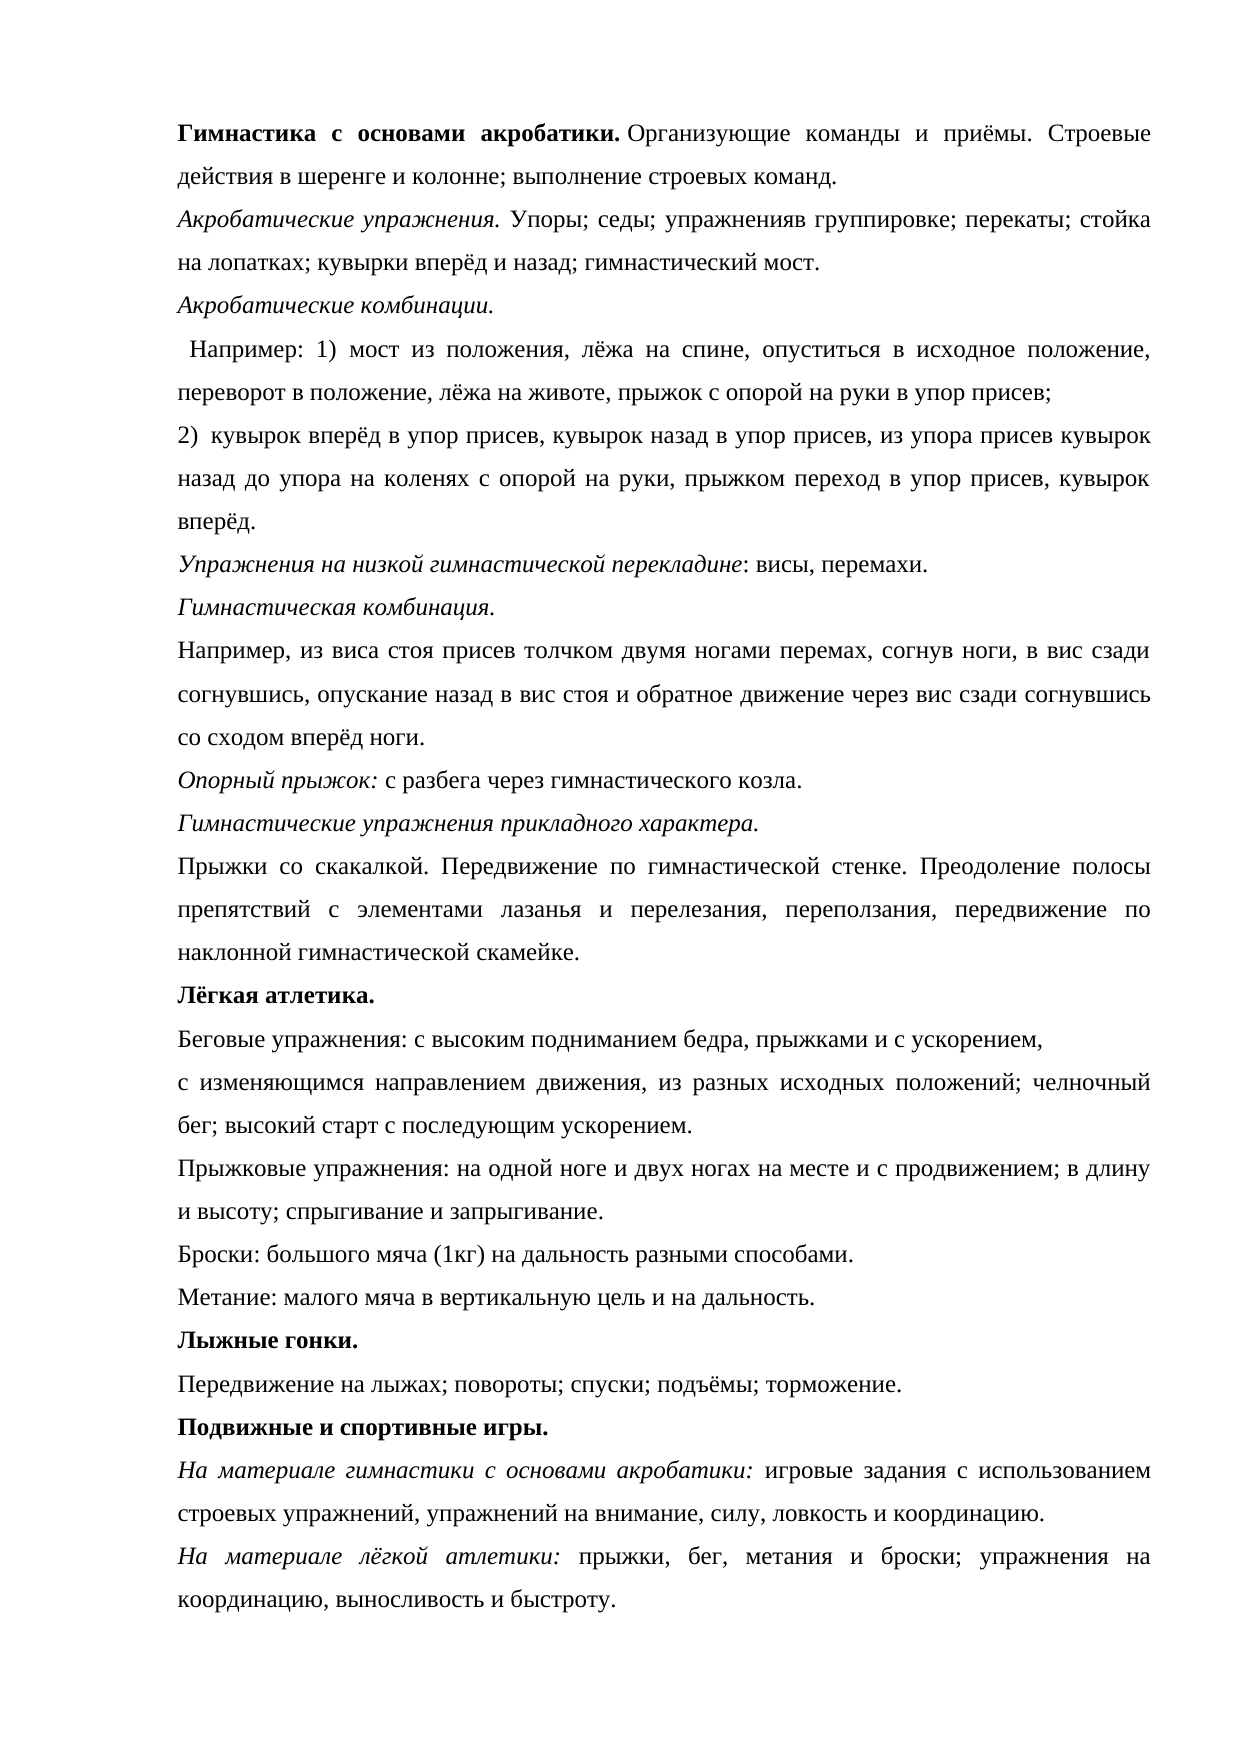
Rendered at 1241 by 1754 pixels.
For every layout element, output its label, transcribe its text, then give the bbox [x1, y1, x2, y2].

text Гимнастическая комбинация. [177, 592, 1152, 621]
text Упражнения на низкой гимнастической перекладине: висы, перемахи. [177, 549, 1152, 578]
text Акробатические комбинации. [177, 291, 1152, 319]
text Подвижные и спортивные игры. [177, 1412, 1152, 1441]
text Опорный прыжок: с разбега через гимнастического козла. [177, 765, 1152, 794]
text Прыжковые упражнения: на одной ноге и двух ногах на месте и с продвижением; в длину и высоту; спрыгивание и запрыгивание. [177, 1153, 1152, 1225]
text Лыжные гонки. [177, 1326, 1152, 1354]
text 2) кувырок вперёд в упор присев, кувырок назад в упор присев, из упора присев кувырок назад до упора на коленях с опорой на руки, прыжком переход в упор присев, кувырок вперёд. [177, 420, 1152, 535]
text с изменяющимся направлением движения, из разных исходных положений; челночный бег; высокий старт с последующим ускорением. [177, 1067, 1152, 1139]
text Броски: большого мяча (1кг) на дальность разными способами. [177, 1239, 1152, 1268]
text Акробатические упражнения. Упоры; седы; упражненияв группировке; перекаты; стойка на лопатках; кувырки вперёд и назад; гимнастический мост. [177, 204, 1152, 276]
text Прыжки со скакалкой. Передвижение по гимнастической стенке. Преодоление полосы препятствий с элементами лазанья и перелезания, переползания, передвижение по наклонной гимнастической скамейке. [177, 851, 1152, 966]
text На материале лёгкой атлетики: прыжки, бег, метания и броски; упражнения на координацию, выносливость и быстроту. [177, 1541, 1152, 1613]
text Метание: малого мяча в вертикальную цель и на дальность. [177, 1282, 1152, 1311]
text Гимнастика с основами акробатики. Организующие команды и приёмы. Строевые действия в шеренге и колонне; выполнение строевых команд. [177, 118, 1152, 190]
text Гимнастические упражнения прикладного характера. [177, 808, 1152, 837]
text Например: 1) мост из положения, лёжа на спине, опуститься в исходное положение, переворот в положение, лёжа на животе, прыжок с опорой на руки в упор присев; [177, 334, 1152, 406]
text Передвижение на лыжах; повороты; спуски; подъёмы; торможение. [177, 1369, 1152, 1397]
text Лёгкая атлетика. [177, 981, 1152, 1009]
text На материале гимнастики с основами акробатики: игровые задания с использованием строевых упражнений, упражнений на внимание, силу, ловкость и координацию. [177, 1455, 1152, 1527]
text Например, из виса стоя присев толчком двумя ногами перемах, согнув ноги, в вис сзади согнувшись, опускание назад в вис стоя и обратное движение через вис сзади согнувшись со сходом вперёд ноги. [177, 636, 1152, 751]
text Беговые упражнения: с высоким подниманием бедра, прыжками и с ускорением, [177, 1024, 1152, 1052]
